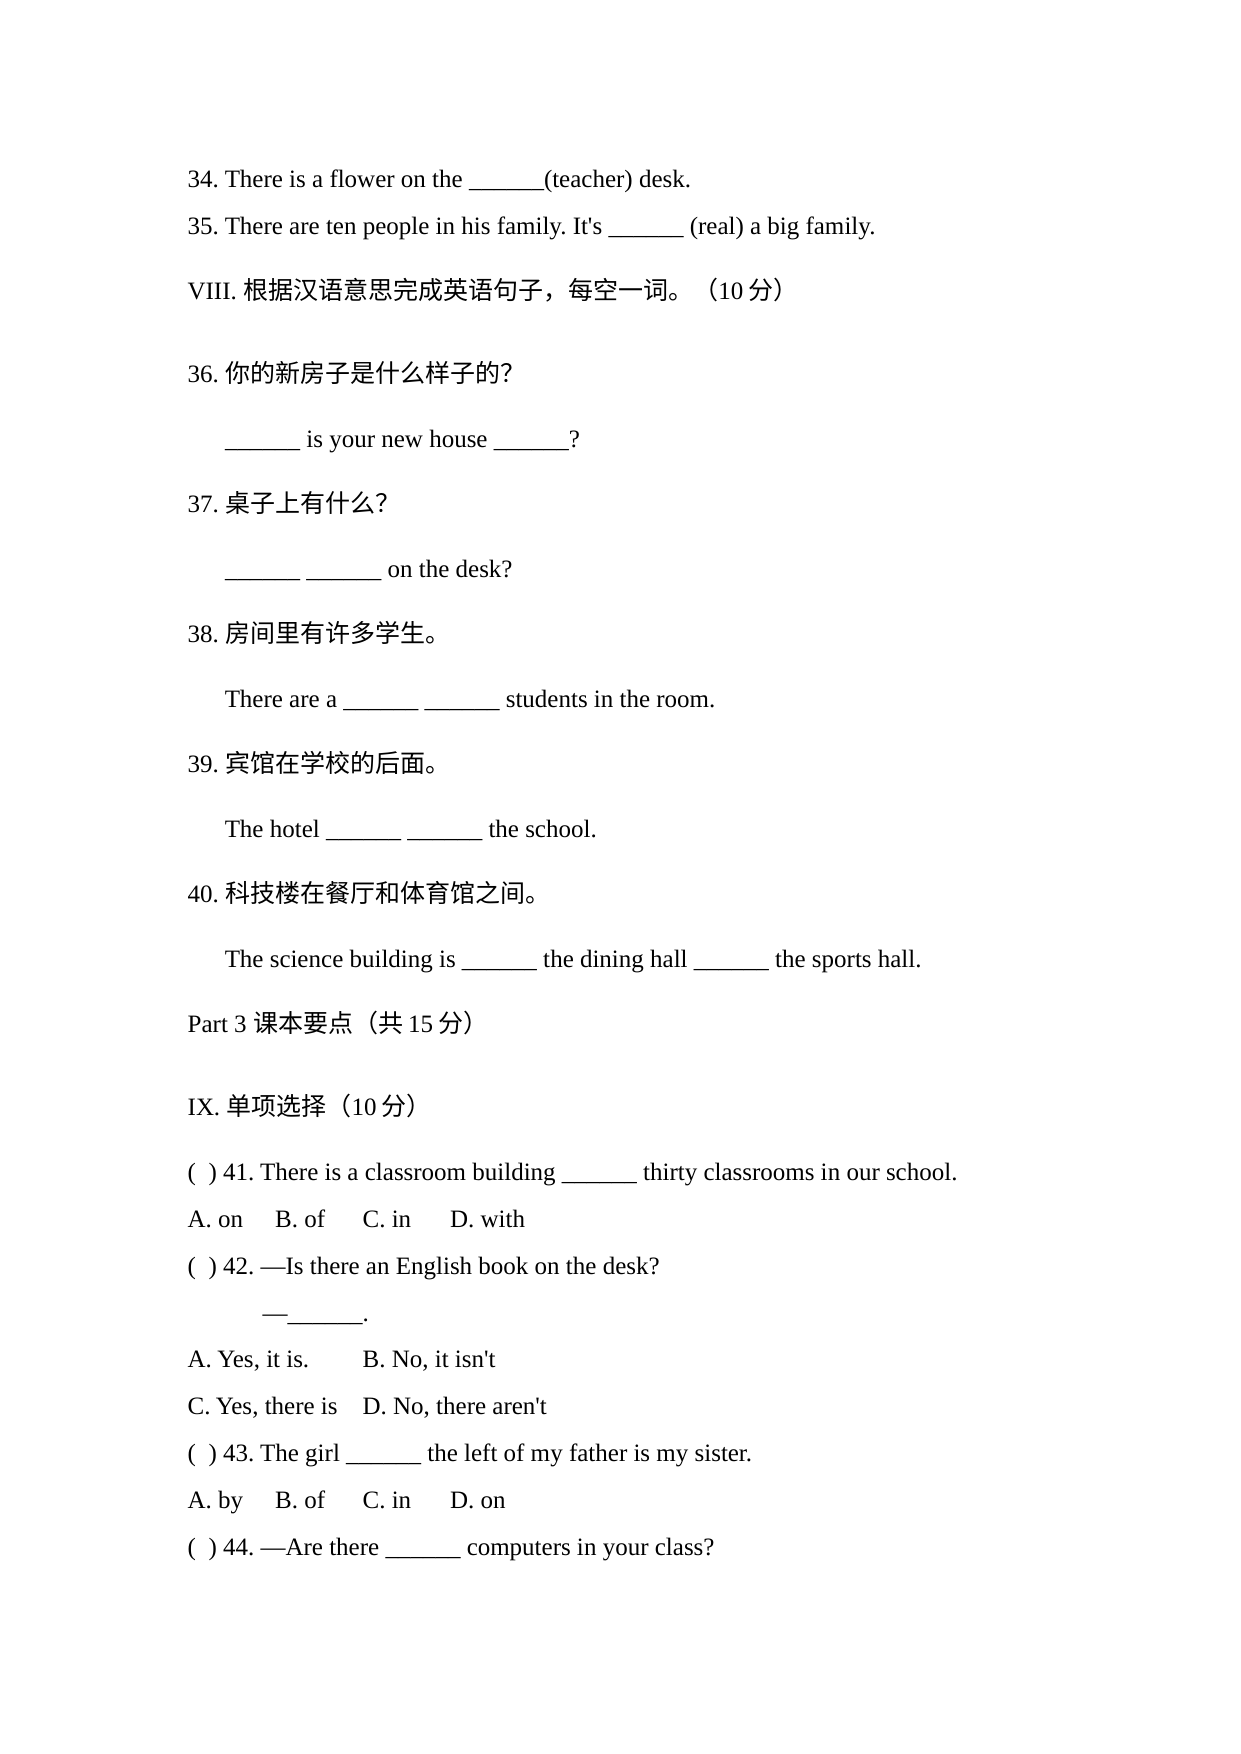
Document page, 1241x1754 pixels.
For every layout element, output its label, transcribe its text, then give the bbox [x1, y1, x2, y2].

text 35. There are ten people in his family. It's ______ (real) a big family. [187, 209, 1053, 241]
text Part 3 课本要点（共15分） [187, 989, 1053, 1054]
text 40. 科技楼在餐厅和体育馆之间。 [187, 859, 1053, 924]
text 39. 宾馆在学校的后面。 [187, 729, 1053, 794]
text ( ) 43. The girl ______ the left of my father is my sister. [187, 1436, 1053, 1469]
text 34. There is a flower on the ______(teacher) desk. [187, 162, 1053, 194]
text The hotel ______ ______ the school. [187, 812, 1053, 844]
text ( ) 44. —Are there ______ computers in your class? [187, 1530, 1053, 1563]
text —______. [187, 1296, 1053, 1328]
text ______ is your new house ______? [187, 422, 1053, 454]
text There are a ______ ______ students in the room. [187, 682, 1053, 714]
text A. Yes, it is. B. No, it isn't [187, 1343, 1053, 1375]
text A. on B. of C. in D. with [187, 1202, 1053, 1234]
text The science building is ______ the dining hall ______ the sports hall. [187, 942, 1053, 974]
text IX. 单项选择（10分） [187, 1072, 1053, 1137]
text VIII. 根据汉语意思完成英语句子，每空一词。（10分） [187, 256, 1053, 321]
text ( ) 42. —Is there an English book on the desk? [187, 1249, 1053, 1281]
text A. by B. of C. in D. on [187, 1483, 1053, 1516]
text C. Yes, there is D. No, there aren't [187, 1389, 1053, 1422]
text ______ ______ on the desk? [187, 552, 1053, 584]
text 37. 桌子上有什么？ [187, 469, 1053, 534]
text ( ) 41. There is a classroom building ______ thirty classrooms in our school. [187, 1155, 1053, 1188]
text 38. 房间里有许多学生。 [187, 599, 1053, 664]
text 36. 你的新房子是什么样子的？ [187, 339, 1053, 404]
